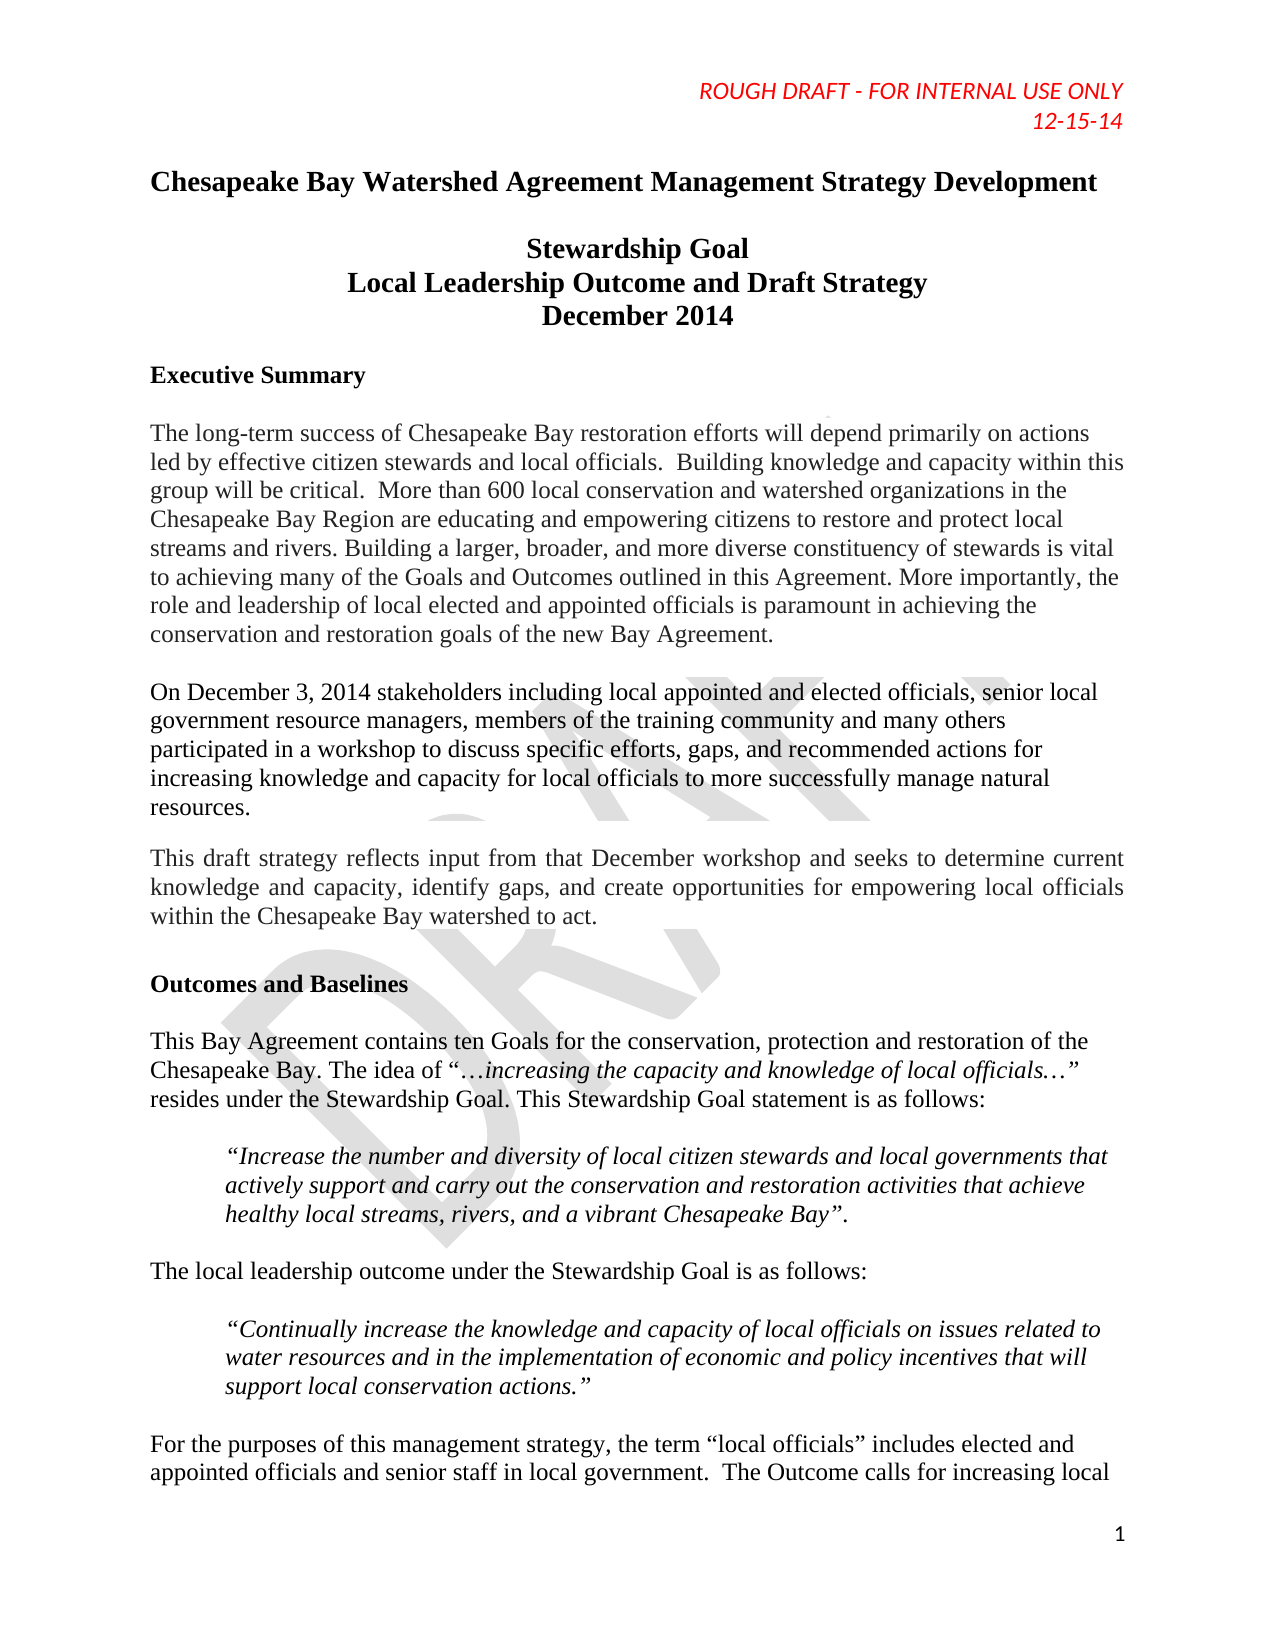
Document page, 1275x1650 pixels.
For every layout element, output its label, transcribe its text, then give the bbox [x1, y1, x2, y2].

text Executive Summary [150, 361, 1125, 389]
text Outcomes and Baselines [150, 969, 1125, 997]
text This draft strategy reflects input from that December workshop and seeks to determine current knowledge and capacity, identify gaps, and create opportunities for empowering local officials within the Chesapeake Bay watershed to act. [150, 843, 1125, 929]
text December 2014 [150, 298, 1125, 332]
text “Continually increase the knowledge and capacity of local officials on issues related to water resources and in the implementation of economic and policy incentives that will support local conservation actions.” [225, 1314, 1125, 1400]
text Stewardship Goal [150, 231, 1125, 265]
text On December 3, 2014 stakeholders including local appointed and elected officials, senior local government resource managers, members of the training community and many others participated in a workshop to discuss specific efforts, gaps, and recommended actions for increasing knowledge and capacity for local officials to more successfully manage natural resources. [150, 677, 1125, 821]
text Local Leadership Outcome and Draft Strategy [150, 265, 1125, 298]
text “Increase the number and diversity of local citizen stewards and local governments that actively support and carry out the conservation and restoration activities that achieve healthy local streams, rivers, and a vibrant Chesapeake Bay”. [225, 1141, 1125, 1227]
text The local leadership outcome under the Stewardship Goal is as follows: [150, 1256, 1125, 1285]
text The long-term success of Chesapeake Bay restoration efforts will depend primarily on actions led by effective citizen stewards and local officials. Building knowledge and capacity within this group will be critical. More than 600 local conservation and watershed organizations in the Chesapeake Bay Region are educating and empowering citizens to restore and protect local streams and rivers. Building a larger, broader, and more diverse constituency of stewards is vital to achieving many of the Goals and Outcomes outlined in this Agreement. More importantly, the role and leadership of local elected and appointed officials is paramount in achieving the conservation and restoration goals of the new Bay Agreement. [150, 418, 1125, 648]
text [150, 1429, 1125, 1486]
text This Bay Agreement contains ten Goals for the conservation, protection and restoration of the Chesapeake Bay. The idea of “…increasing the capacity and knowledge of local officials…” resides under the Stewardship Goal. This Stewardship Goal statement is as follows: [150, 1026, 1125, 1112]
text Chesapeake Bay Watershed Agreement Management Strategy Development [150, 164, 1125, 198]
